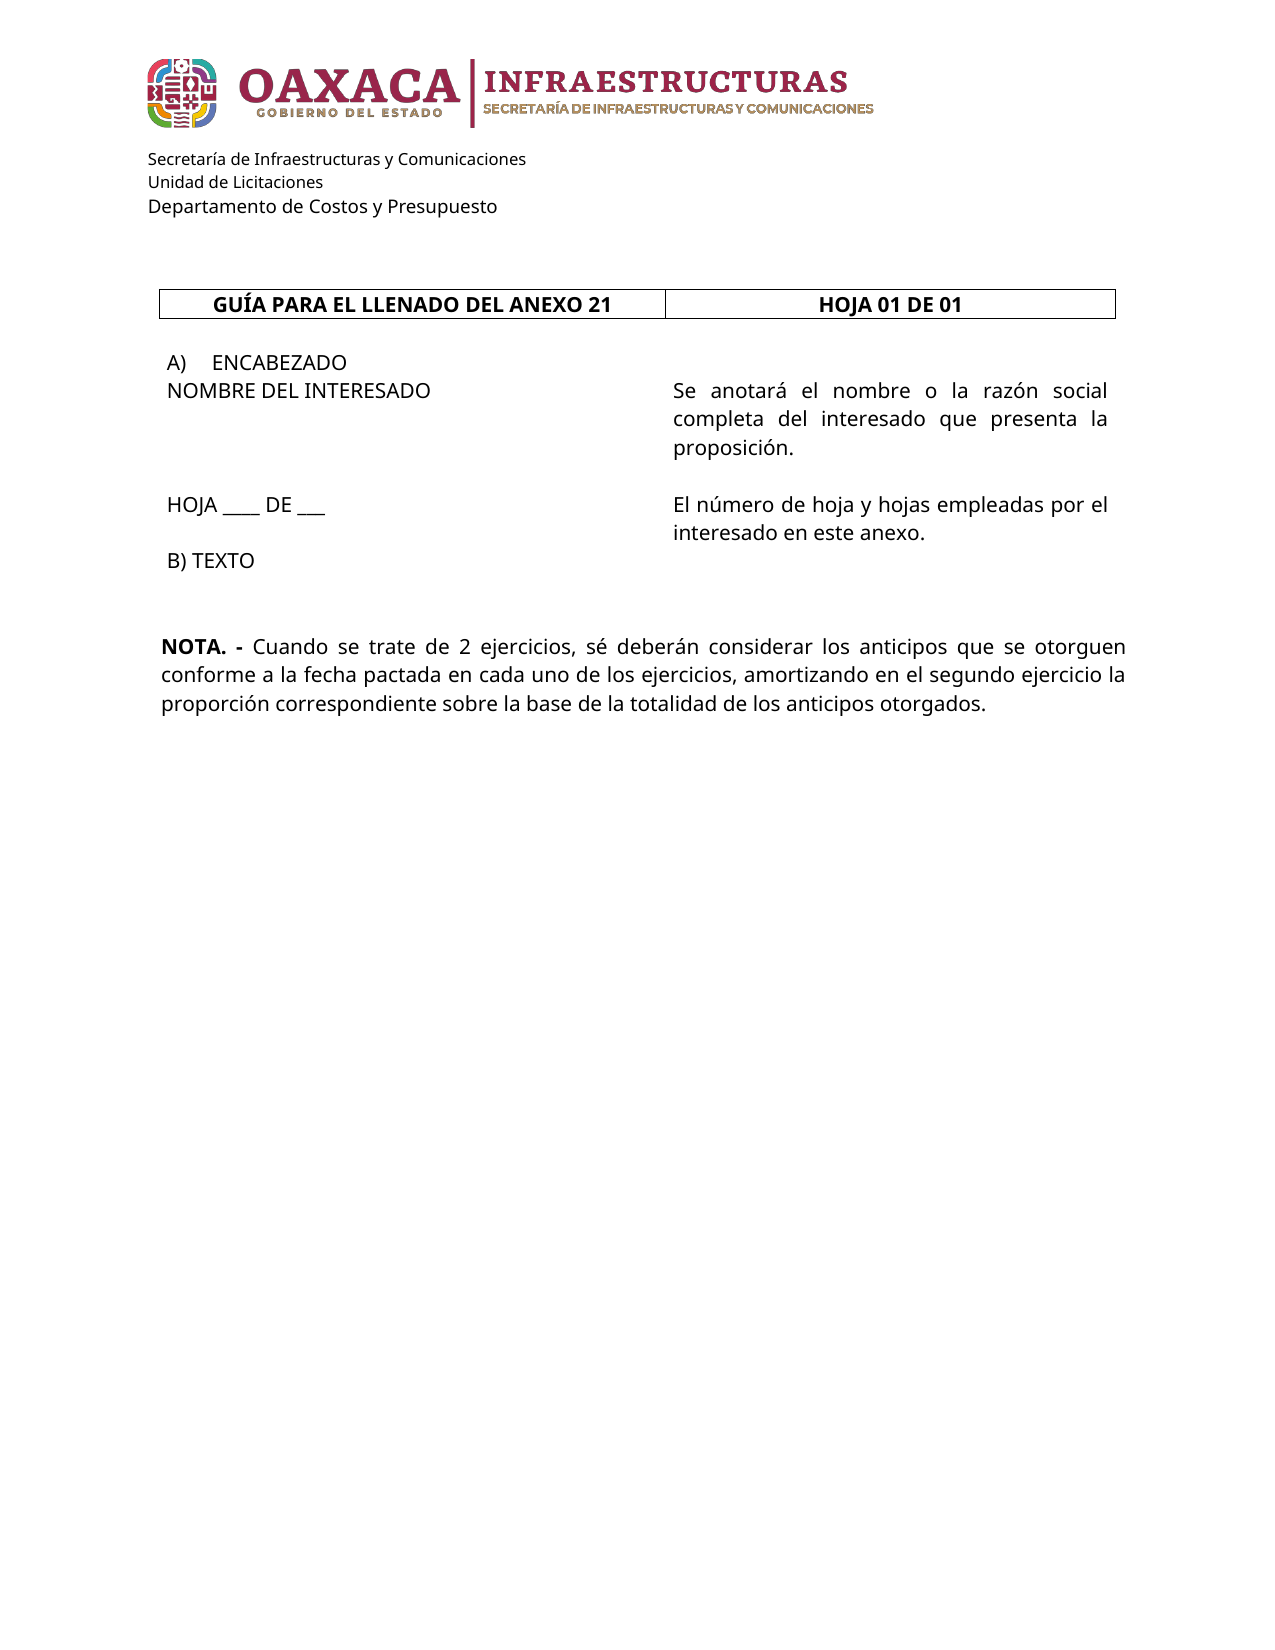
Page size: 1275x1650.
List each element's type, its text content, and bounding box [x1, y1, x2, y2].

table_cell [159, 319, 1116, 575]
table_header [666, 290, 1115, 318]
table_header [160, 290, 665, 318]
picture [147, 59, 898, 130]
text NOTA. - Cuando se trate de 2 ejercicios, sé deberán considerar los anticipos que se otorguen conforme a la fecha pactada en cada uno de los ejercicios, amortizando en el segundo ejercicio la proporción correspondiente sobre la base de la totalidad de los anticipos otorgados. [161, 632, 1127, 717]
